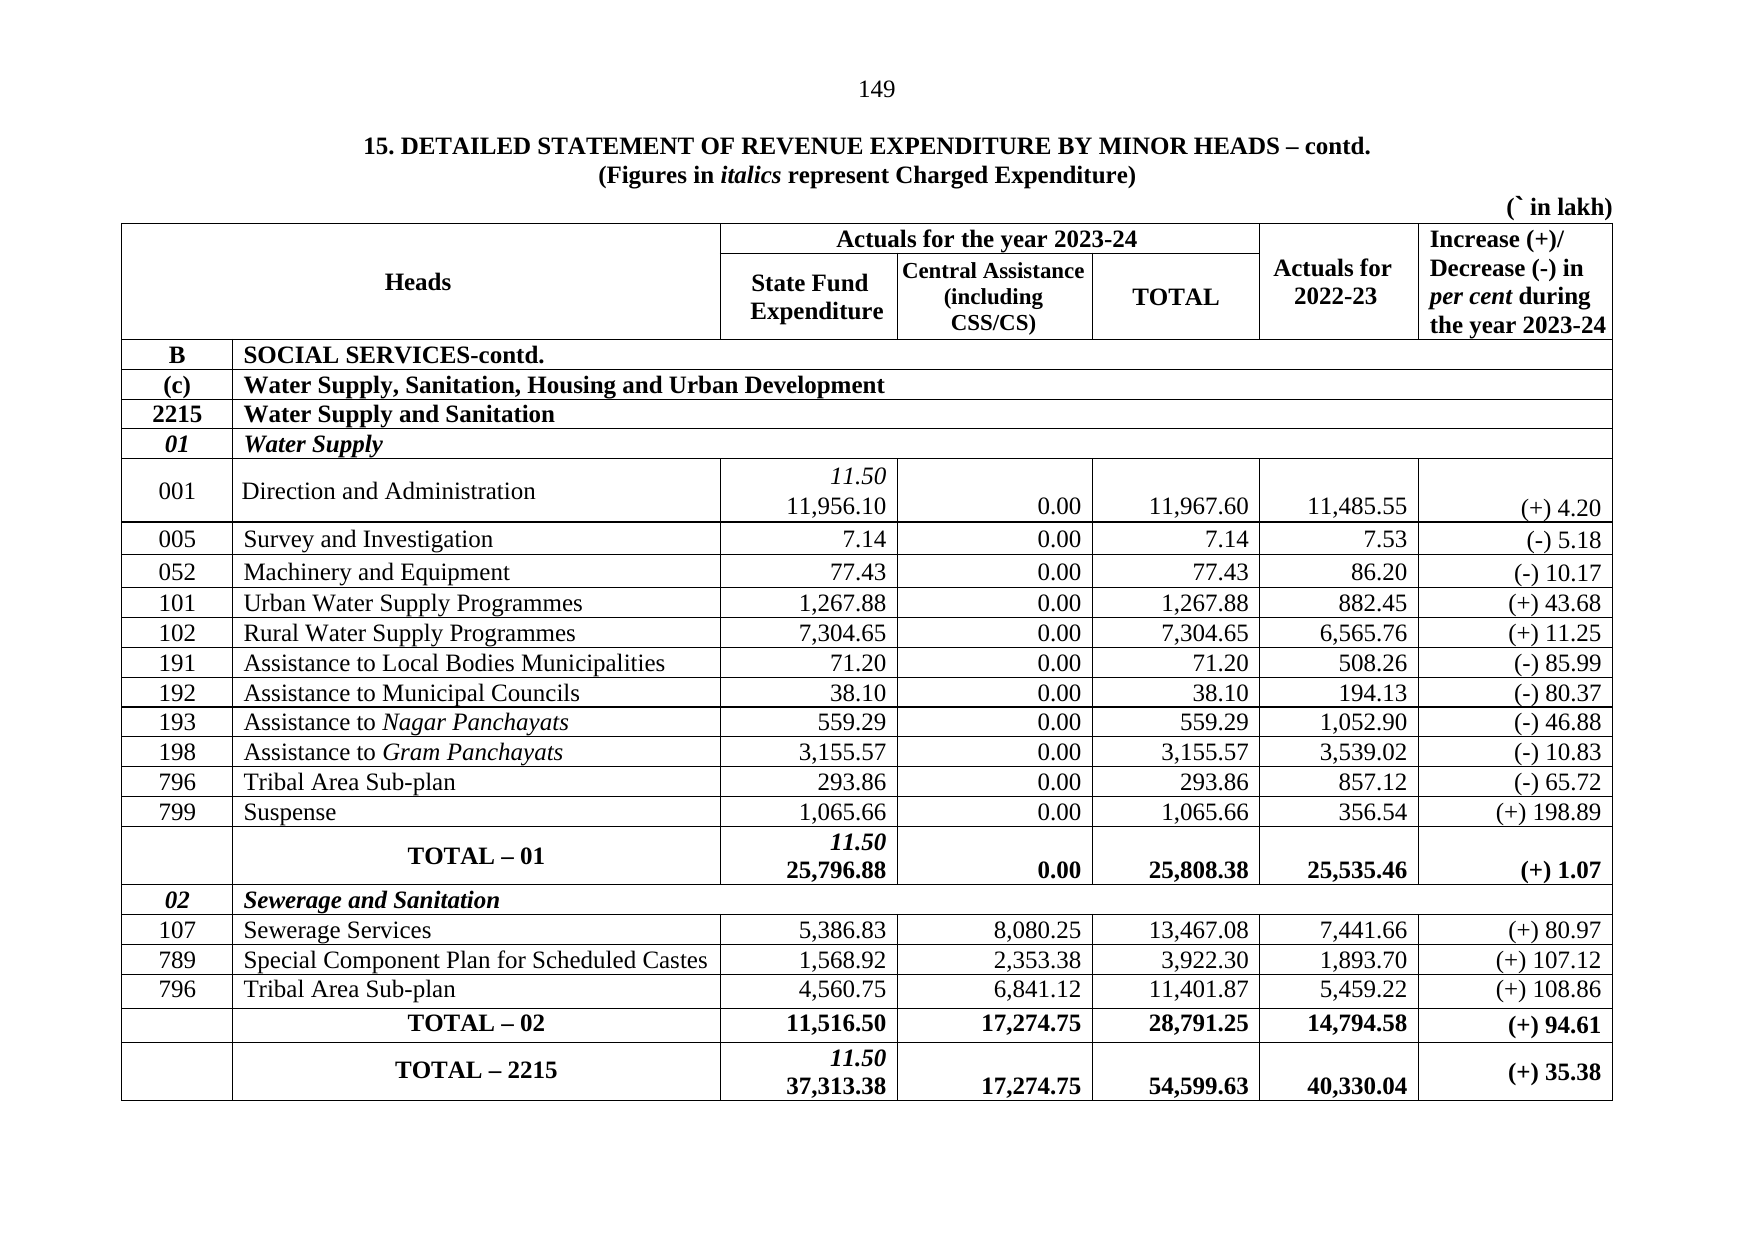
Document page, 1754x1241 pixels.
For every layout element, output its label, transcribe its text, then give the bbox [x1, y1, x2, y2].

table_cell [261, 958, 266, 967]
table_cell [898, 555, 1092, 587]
text 15. DETAILED STATEMENT OF REVENUE EXPENDITURE BY MINOR HEADS – contd. [122, 131, 1612, 160]
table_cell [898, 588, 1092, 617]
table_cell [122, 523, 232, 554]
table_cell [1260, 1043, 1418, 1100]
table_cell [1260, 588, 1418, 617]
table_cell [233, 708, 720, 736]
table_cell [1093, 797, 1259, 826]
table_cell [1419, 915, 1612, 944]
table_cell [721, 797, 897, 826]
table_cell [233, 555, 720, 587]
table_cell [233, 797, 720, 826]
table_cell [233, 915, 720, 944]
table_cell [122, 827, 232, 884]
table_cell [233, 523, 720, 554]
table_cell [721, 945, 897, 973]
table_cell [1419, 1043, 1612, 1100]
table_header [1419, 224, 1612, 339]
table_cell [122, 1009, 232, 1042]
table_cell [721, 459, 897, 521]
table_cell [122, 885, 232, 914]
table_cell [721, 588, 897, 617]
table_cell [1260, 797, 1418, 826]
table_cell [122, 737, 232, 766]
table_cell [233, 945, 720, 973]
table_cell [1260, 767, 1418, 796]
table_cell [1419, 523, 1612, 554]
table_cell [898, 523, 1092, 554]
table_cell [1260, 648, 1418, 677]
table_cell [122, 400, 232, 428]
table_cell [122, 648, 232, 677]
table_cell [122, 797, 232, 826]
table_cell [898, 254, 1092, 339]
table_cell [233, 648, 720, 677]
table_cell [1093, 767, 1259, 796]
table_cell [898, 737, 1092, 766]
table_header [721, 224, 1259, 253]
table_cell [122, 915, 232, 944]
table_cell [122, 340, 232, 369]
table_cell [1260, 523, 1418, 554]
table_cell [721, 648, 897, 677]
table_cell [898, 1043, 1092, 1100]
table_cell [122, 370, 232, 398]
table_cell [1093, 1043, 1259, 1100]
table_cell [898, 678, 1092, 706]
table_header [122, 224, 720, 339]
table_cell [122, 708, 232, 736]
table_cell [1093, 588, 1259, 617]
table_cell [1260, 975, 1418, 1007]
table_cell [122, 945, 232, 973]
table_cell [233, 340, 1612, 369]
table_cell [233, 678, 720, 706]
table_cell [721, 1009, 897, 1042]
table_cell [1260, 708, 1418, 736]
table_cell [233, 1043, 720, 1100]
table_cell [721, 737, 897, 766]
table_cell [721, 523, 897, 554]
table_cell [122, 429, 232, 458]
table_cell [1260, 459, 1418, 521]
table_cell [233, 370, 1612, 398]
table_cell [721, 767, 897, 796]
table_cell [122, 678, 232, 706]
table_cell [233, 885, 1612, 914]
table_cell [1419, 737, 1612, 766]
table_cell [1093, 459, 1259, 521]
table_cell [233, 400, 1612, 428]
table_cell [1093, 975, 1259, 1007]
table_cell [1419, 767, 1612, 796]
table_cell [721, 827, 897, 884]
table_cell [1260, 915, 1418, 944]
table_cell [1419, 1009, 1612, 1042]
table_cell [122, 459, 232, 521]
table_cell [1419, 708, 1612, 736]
text (Figures in italics represent Charged Expenditure) [122, 160, 1612, 189]
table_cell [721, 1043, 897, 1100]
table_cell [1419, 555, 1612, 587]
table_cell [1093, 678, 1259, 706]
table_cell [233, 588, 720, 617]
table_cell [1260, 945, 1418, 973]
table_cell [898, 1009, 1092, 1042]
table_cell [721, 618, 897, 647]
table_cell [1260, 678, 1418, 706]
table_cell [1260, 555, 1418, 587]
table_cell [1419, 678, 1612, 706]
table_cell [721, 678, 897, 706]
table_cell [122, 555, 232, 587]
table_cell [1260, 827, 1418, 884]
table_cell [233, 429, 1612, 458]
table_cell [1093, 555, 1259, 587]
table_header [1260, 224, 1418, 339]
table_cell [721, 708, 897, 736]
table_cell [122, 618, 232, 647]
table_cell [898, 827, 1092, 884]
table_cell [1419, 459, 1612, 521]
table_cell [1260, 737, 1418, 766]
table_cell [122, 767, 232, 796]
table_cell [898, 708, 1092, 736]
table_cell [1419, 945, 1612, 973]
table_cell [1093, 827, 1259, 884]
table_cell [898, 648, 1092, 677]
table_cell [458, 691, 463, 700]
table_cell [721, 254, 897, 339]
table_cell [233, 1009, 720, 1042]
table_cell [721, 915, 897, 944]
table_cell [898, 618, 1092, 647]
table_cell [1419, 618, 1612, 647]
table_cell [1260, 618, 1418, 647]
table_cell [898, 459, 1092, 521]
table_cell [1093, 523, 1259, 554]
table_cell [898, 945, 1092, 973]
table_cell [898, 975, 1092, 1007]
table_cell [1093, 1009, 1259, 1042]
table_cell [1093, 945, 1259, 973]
text (` in lakh) [169, 189, 1612, 223]
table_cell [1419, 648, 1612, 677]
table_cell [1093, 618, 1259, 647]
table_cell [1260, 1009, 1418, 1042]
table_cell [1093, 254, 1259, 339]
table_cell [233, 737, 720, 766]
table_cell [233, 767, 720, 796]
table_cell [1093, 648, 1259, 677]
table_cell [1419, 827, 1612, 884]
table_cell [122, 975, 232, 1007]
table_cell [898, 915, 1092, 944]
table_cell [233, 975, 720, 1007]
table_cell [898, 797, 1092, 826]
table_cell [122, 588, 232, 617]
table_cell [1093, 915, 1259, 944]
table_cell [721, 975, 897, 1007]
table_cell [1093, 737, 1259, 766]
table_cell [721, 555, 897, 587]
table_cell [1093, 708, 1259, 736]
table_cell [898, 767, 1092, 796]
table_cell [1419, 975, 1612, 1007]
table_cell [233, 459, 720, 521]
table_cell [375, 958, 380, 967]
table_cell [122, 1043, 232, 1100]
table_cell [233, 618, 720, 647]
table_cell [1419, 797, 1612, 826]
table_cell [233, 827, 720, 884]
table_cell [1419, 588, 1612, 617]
